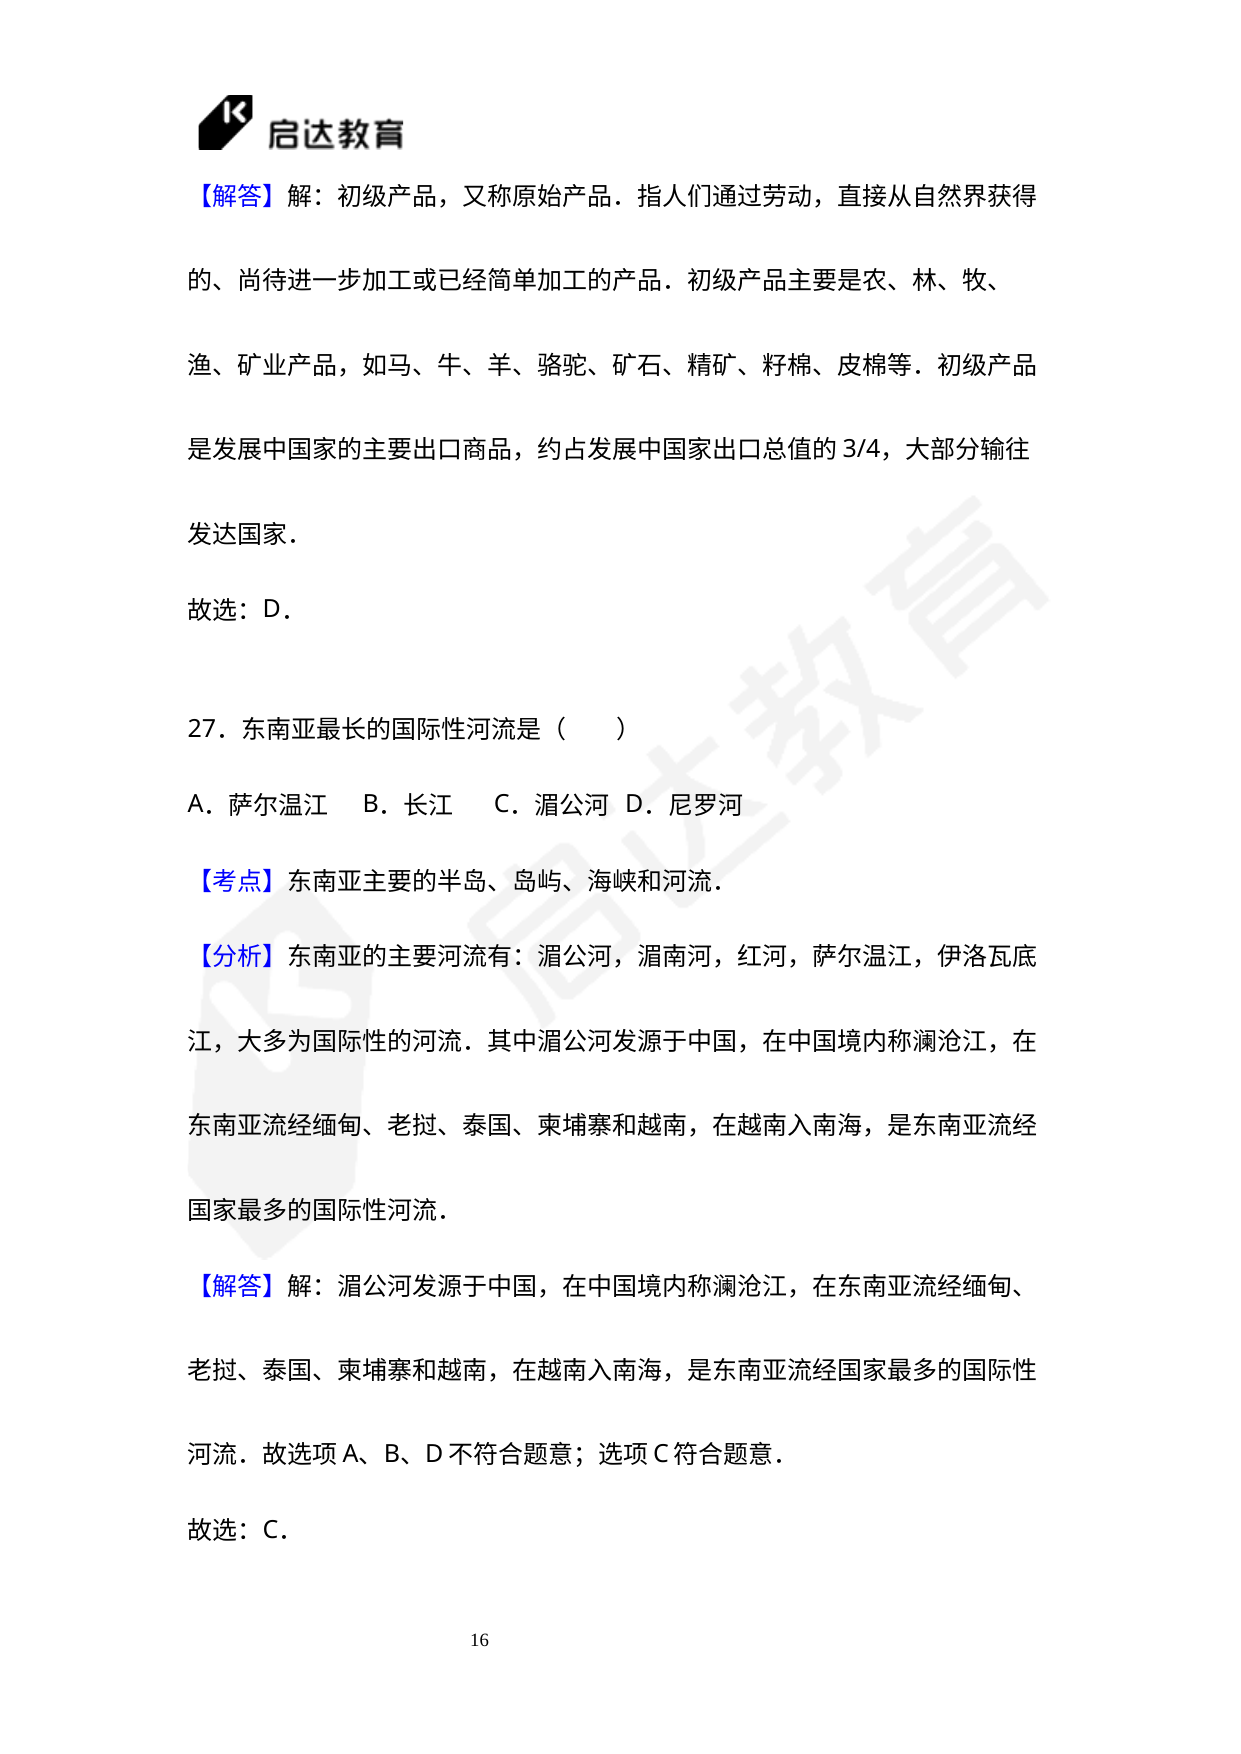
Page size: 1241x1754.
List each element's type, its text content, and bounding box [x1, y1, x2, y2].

text 【解答】解：湄公河发源于中国，在中国境内称澜沧江，在东南亚流经缅甸、老挝、泰国、柬埔寨和越南，在越南入南海，是东南亚流经国家最多的国际性河流．故选项A、B、D不符合题意；选项C符合题意． [187, 1252, 1053, 1486]
picture [198, 95, 404, 150]
text 故选：C． [187, 1496, 1053, 1561]
text 【分析】东南亚的主要河流有：湄公河，湄南河，红河，萨尔温江，伊洛瓦底江，大多为国际性的河流．其中湄公河发源于中国，在中国境内称澜沧江，在东南亚流经缅甸、老挝、泰国、柬埔寨和越南，在越南入南海，是东南亚流经国家最多的国际性河流． [187, 922, 1053, 1241]
text 【考点】东南亚主要的半岛、岛屿、海峡和河流． [187, 847, 1053, 912]
text 故选：D． [187, 576, 1053, 641]
text A．萨尔温江 B．长江 C．湄公河 D．尼罗河 [187, 771, 1053, 836]
text 【解答】解：初级产品，又称原始产品．指人们通过劳动，直接从自然界获得的、尚待进一步加工或已经简单加工的产品．初级产品主要是农、林、牧、渔、矿业产品，如马、牛、羊、骆驼、矿石、精矿、籽棉、皮棉等．初级产品是发展中国家的主要出口商品，约占发展中国家出口总值的3/4，大部分输往发达国家． [187, 162, 1053, 565]
text 27．东南亚最长的国际性河流是（ ） [187, 695, 1053, 760]
